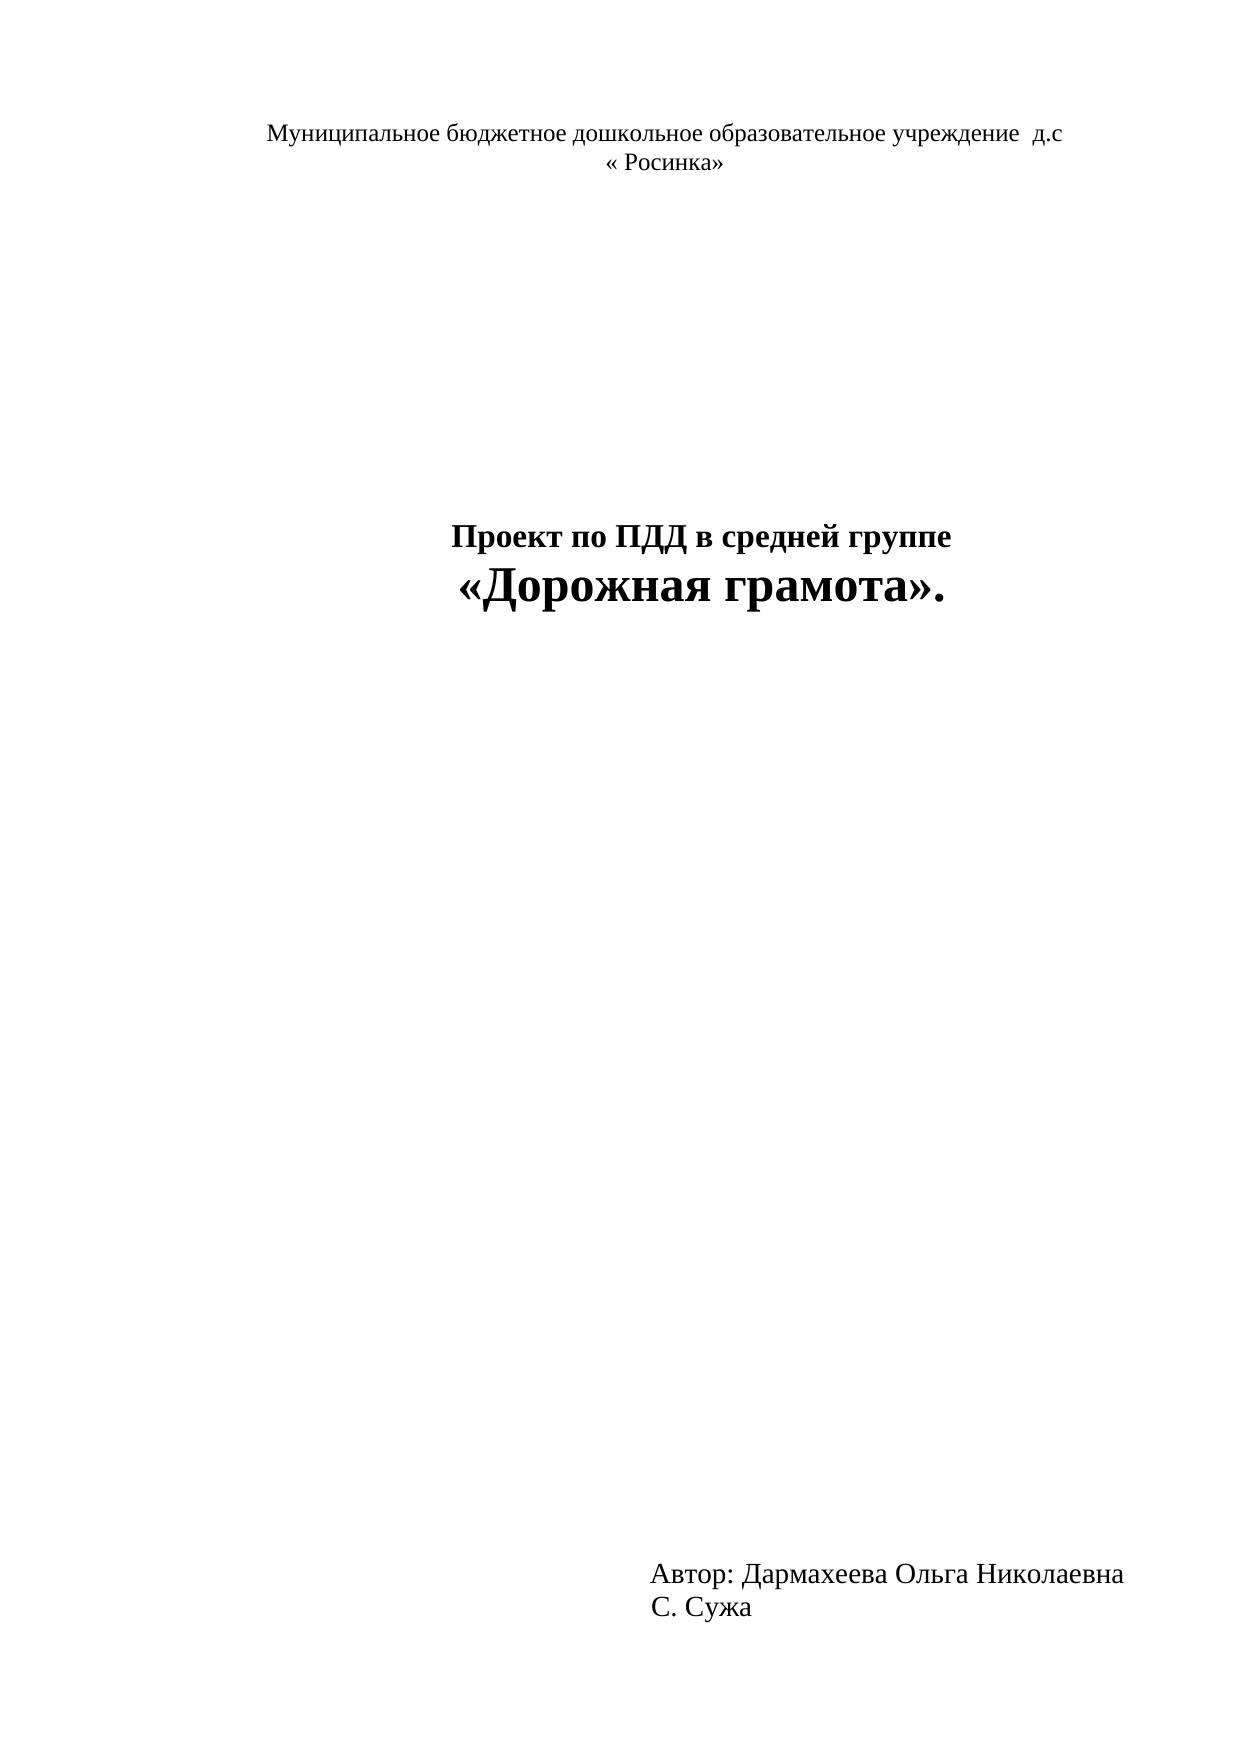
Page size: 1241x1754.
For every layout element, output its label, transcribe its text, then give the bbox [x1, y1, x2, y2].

text Муниципальное бюджетное дошкольное образовательное учреждение д.с « Росинка» [266, 118, 1063, 176]
text Автор: Дармахеева Ольга Николаевна [177, 1556, 1152, 1589]
text С. Сужа [177, 1589, 1152, 1623]
text «Дорожная грамота». [177, 554, 1152, 612]
text Проект по ПДД в средней группе [177, 516, 1152, 554]
